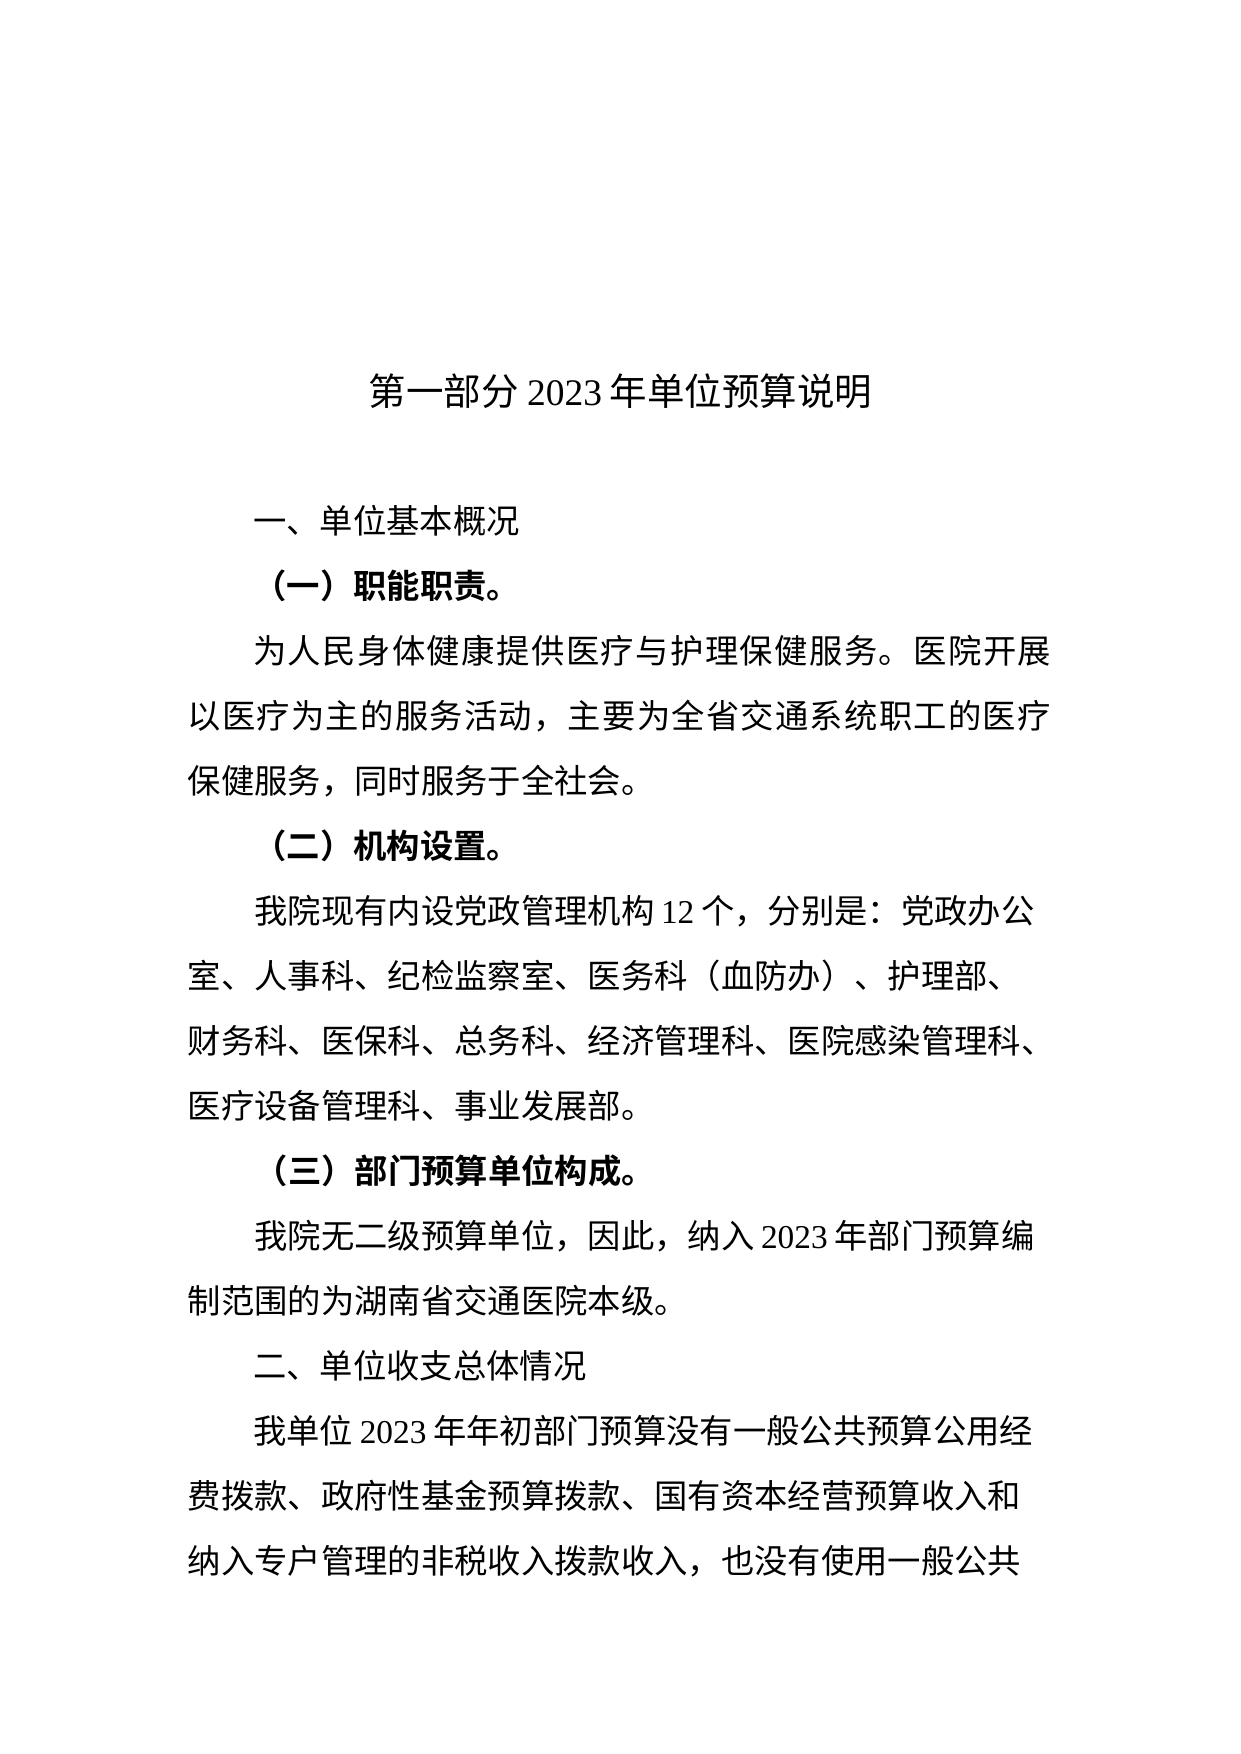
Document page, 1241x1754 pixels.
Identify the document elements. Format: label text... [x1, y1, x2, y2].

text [187, 1397, 1053, 1592]
list 我院无二级预算单位，因此，纳入2023年部门预算编制范围的为湖南省交通医院本级。 [187, 1202, 1053, 1332]
text 一、单位基本概况 [187, 487, 1053, 552]
list （三）部门预算单位构成。 [187, 1137, 1053, 1202]
text 第一部分 2023年单位预算说明 [187, 357, 1053, 422]
list 单位收支总体情况 [187, 1332, 1053, 1397]
list 我院现有内设党政管理机构12个，分别是：党政办公室、人事科、纪检监察室、医务科（血防办）、护理部、财务科、医保科、总务科、经济管理科、医院感染管理科、医疗设备管理科、事业发展部。 [187, 877, 1053, 1137]
text 为人民身体健康提供医疗与护理保健服务。医院开展以医疗为主的服务活动，主要为全省交通系统职工的医疗、保健服务，同时服务于全社会。 [187, 617, 1053, 812]
list 机构设置。 [187, 812, 1053, 877]
text （一）职能职责。 [187, 552, 1053, 617]
